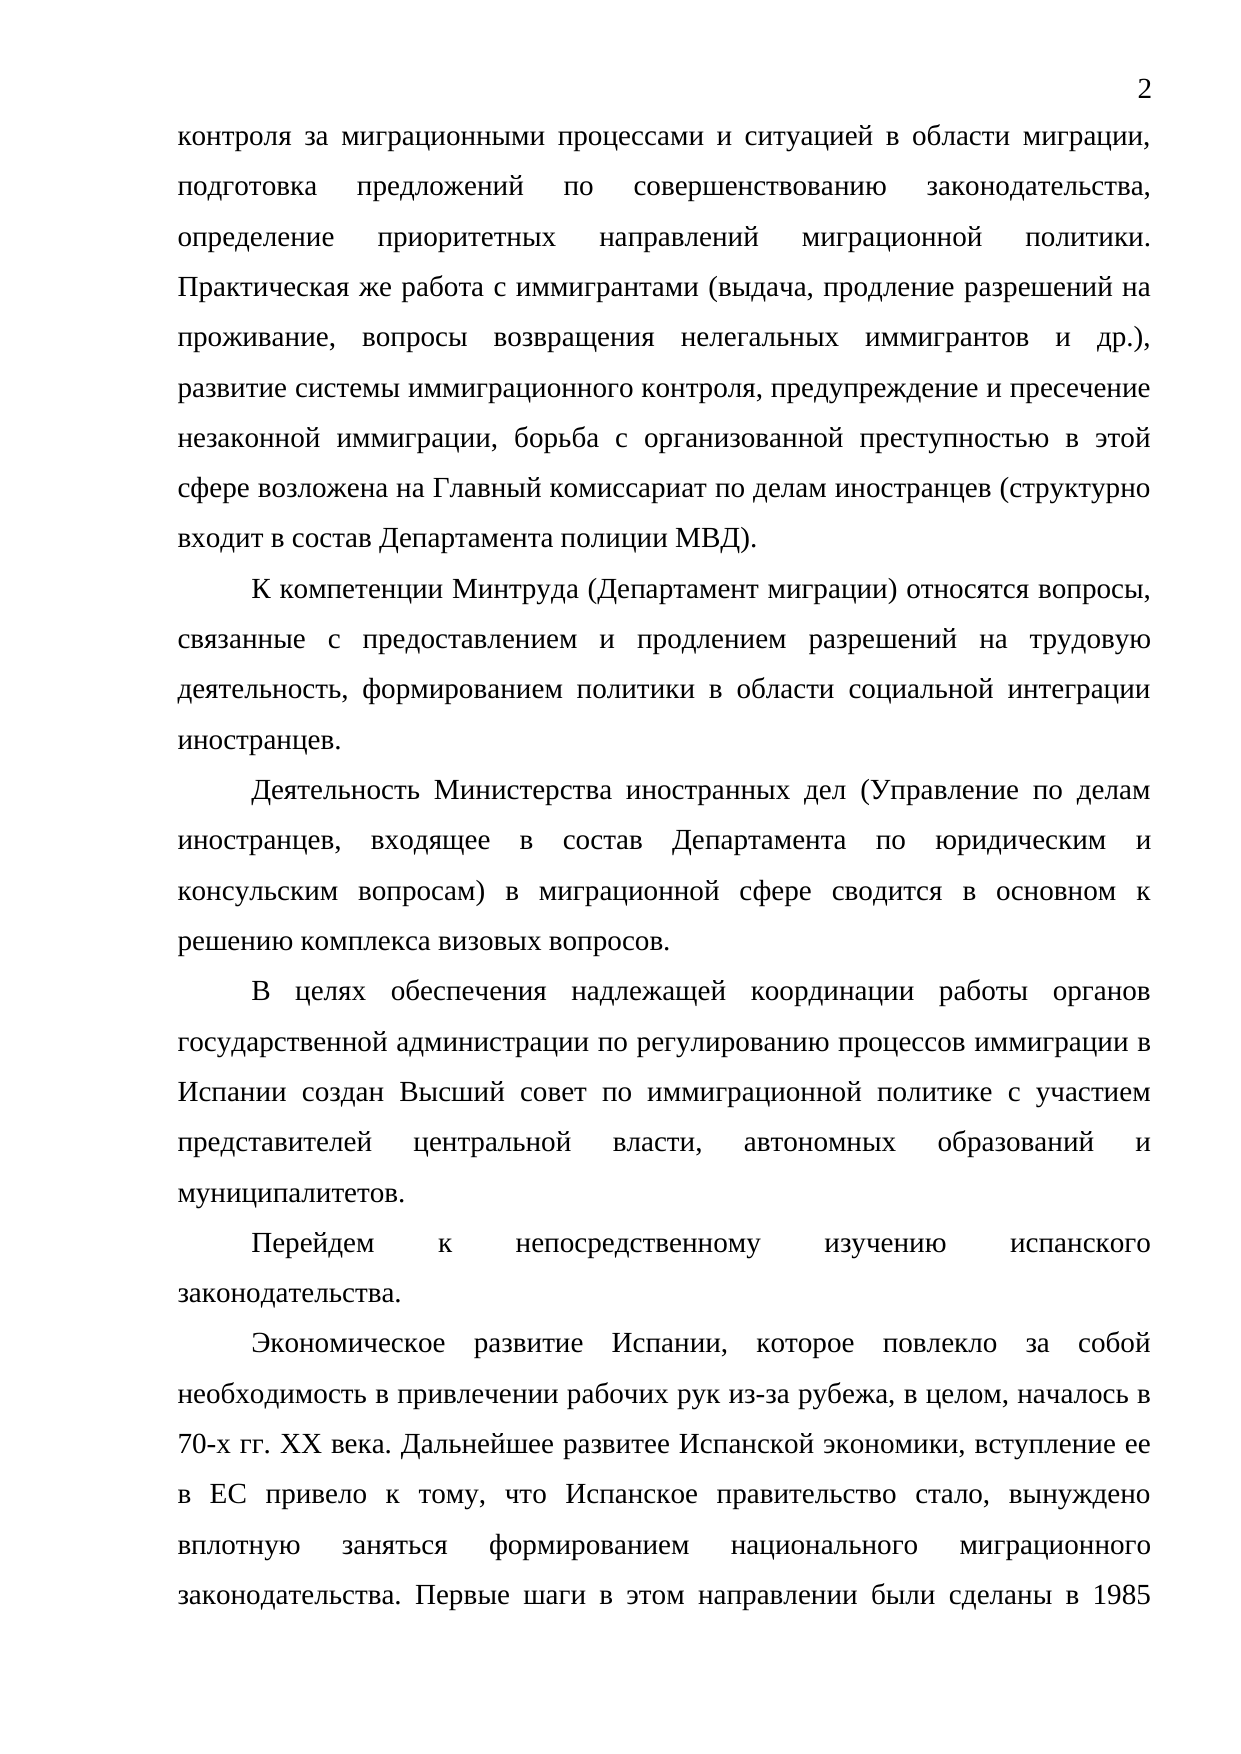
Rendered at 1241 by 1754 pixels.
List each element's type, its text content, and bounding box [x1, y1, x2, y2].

text Деятельность Министерства иностранных дел (Управление по делам иностранцев, входящее в состав Департамента по юридическим и консульским вопросам) в миграционной сфере сводится в основном к решению комплекса визовых вопросов. [177, 772, 1152, 957]
text К компетенции Минтруда (Департамент миграции) относятся вопросы, связанные с предоставлением и продлением разрешений на трудовую деятельность, формированием политики в области социальной интеграции иностранцев. [177, 571, 1152, 755]
text Перейдем к непосредственному изучению испанского законодательства. [177, 1225, 1152, 1309]
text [177, 118, 1152, 554]
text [177, 1326, 1152, 1611]
text В целях обеспечения надлежащей координации работы органов государственной администрации по регулированию процессов иммиграции в Испании создан Высший совет по иммиграционной политике с участием представителей центральной власти, автономных образований и муниципалитетов. [177, 973, 1152, 1208]
